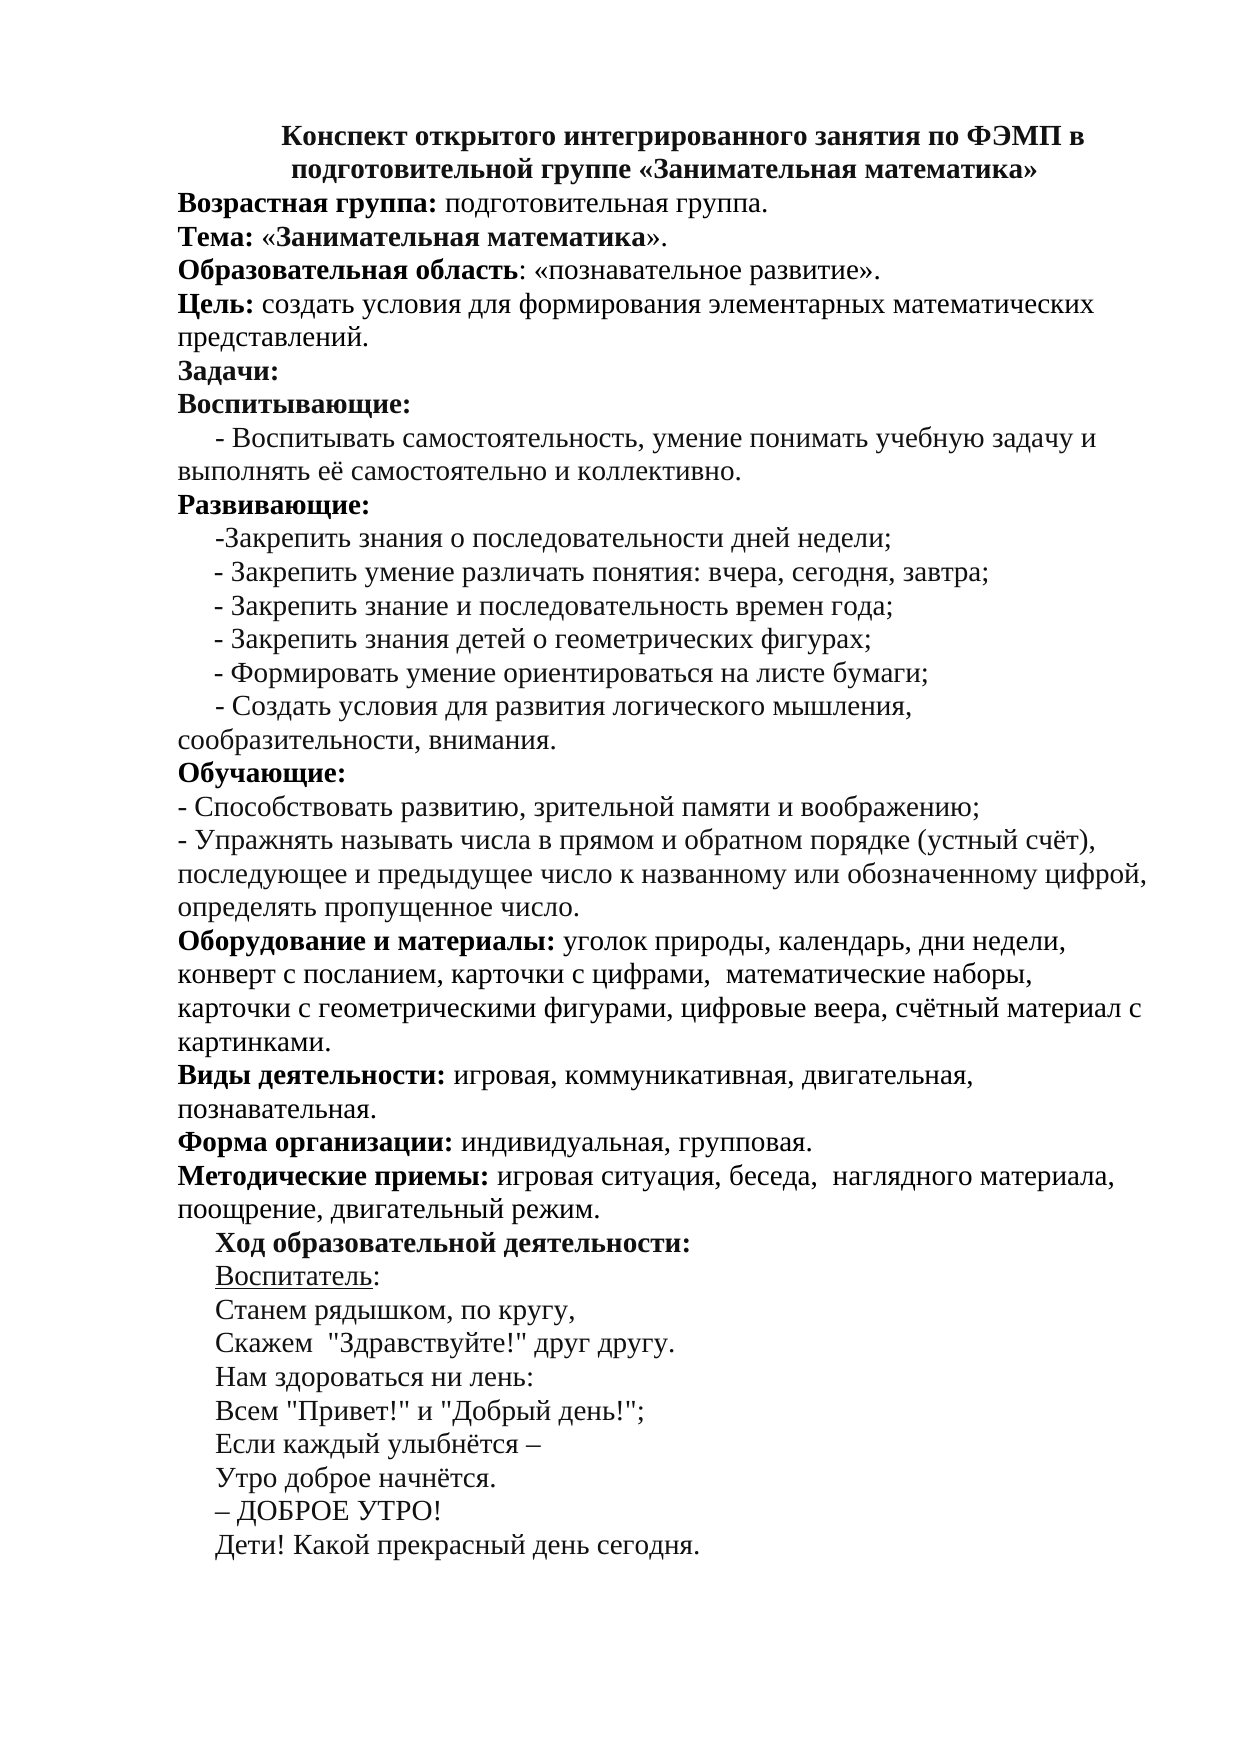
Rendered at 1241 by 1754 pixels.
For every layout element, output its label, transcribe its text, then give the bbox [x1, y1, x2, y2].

text -Закрепить знания о последовательности дней недели; [177, 521, 1152, 554]
text – ДОБРОЕ УТРО! [177, 1493, 1152, 1527]
text Воспитывающие: [177, 386, 1152, 420]
text Оборудование и материалы: уголок природы, календарь, дни недели, конверт с посланием, карточки с цифрами, математические наборы, карточки с геометрическими фигурами, цифровые веера, счётный материал с картинками. [177, 923, 1152, 1057]
text Станем рядышком, по кругу, [177, 1292, 1152, 1326]
text Утро доброе начнётся. [177, 1460, 1152, 1493]
text Методические приемы: игровая ситуация, беседа, наглядного материала, поощрение, двигательный режим. [177, 1158, 1152, 1225]
text Задачи: [177, 353, 1152, 386]
text - Создать условия для развития логического мышления, сообразительности, внимания. [177, 688, 1152, 755]
text - Способствовать развитию, зрительной памяти и воображению; [177, 789, 1152, 822]
text - Упражнять называть числа в прямом и обратном порядке (устный счёт), последующее и предыдущее число к названному или обозначенному цифрой, определять пропущенное число. [177, 822, 1152, 923]
text Цель: создать условия для формирования элементарных математических представлений. [177, 286, 1152, 353]
text Всем "Привет!" и "Добрый день!"; [177, 1393, 1152, 1426]
text Развивающие: [177, 487, 1152, 521]
text - Формировать умение ориентироваться на листе бумаги; [177, 655, 1152, 688]
text Обучающие: [177, 755, 1152, 789]
text Конспект открытого интегрированного занятия по ФЭМП в подготовительной группе «Занимательная математика» [177, 118, 1152, 185]
text - Воспитывать самостоятельность, умение понимать учебную задачу и выполнять её самостоятельно и коллективно. [177, 420, 1152, 487]
text - Закрепить знания детей о геометрических фигурах; [177, 621, 1152, 655]
text - Закрепить знание и последовательность времен года; [177, 588, 1152, 621]
text Нам здороваться ни лень: [177, 1359, 1152, 1393]
text Виды деятельности: игровая, коммуникативная, двигательная, познавательная. [177, 1057, 1152, 1124]
text - Закрепить умение различать понятия: вчера, сегодня, завтра; [177, 554, 1152, 588]
text Форма организации: индивидуальная, групповая. [177, 1124, 1152, 1158]
text Возрастная группа: подготовительная группа. [177, 185, 1152, 219]
text Воспитатель: [177, 1258, 1152, 1292]
text Скажем "Здравствуйте!" друг другу. [177, 1326, 1152, 1359]
text Дети! Какой прекрасный день сегодня. [177, 1527, 1152, 1560]
text Образовательная область: «познавательное развитие». [177, 252, 1152, 286]
text Тема: «Занимательная математика». [177, 219, 1152, 252]
text Ход образовательной деятельности: [177, 1225, 1152, 1258]
text Если каждый улыбнётся – [177, 1426, 1152, 1460]
